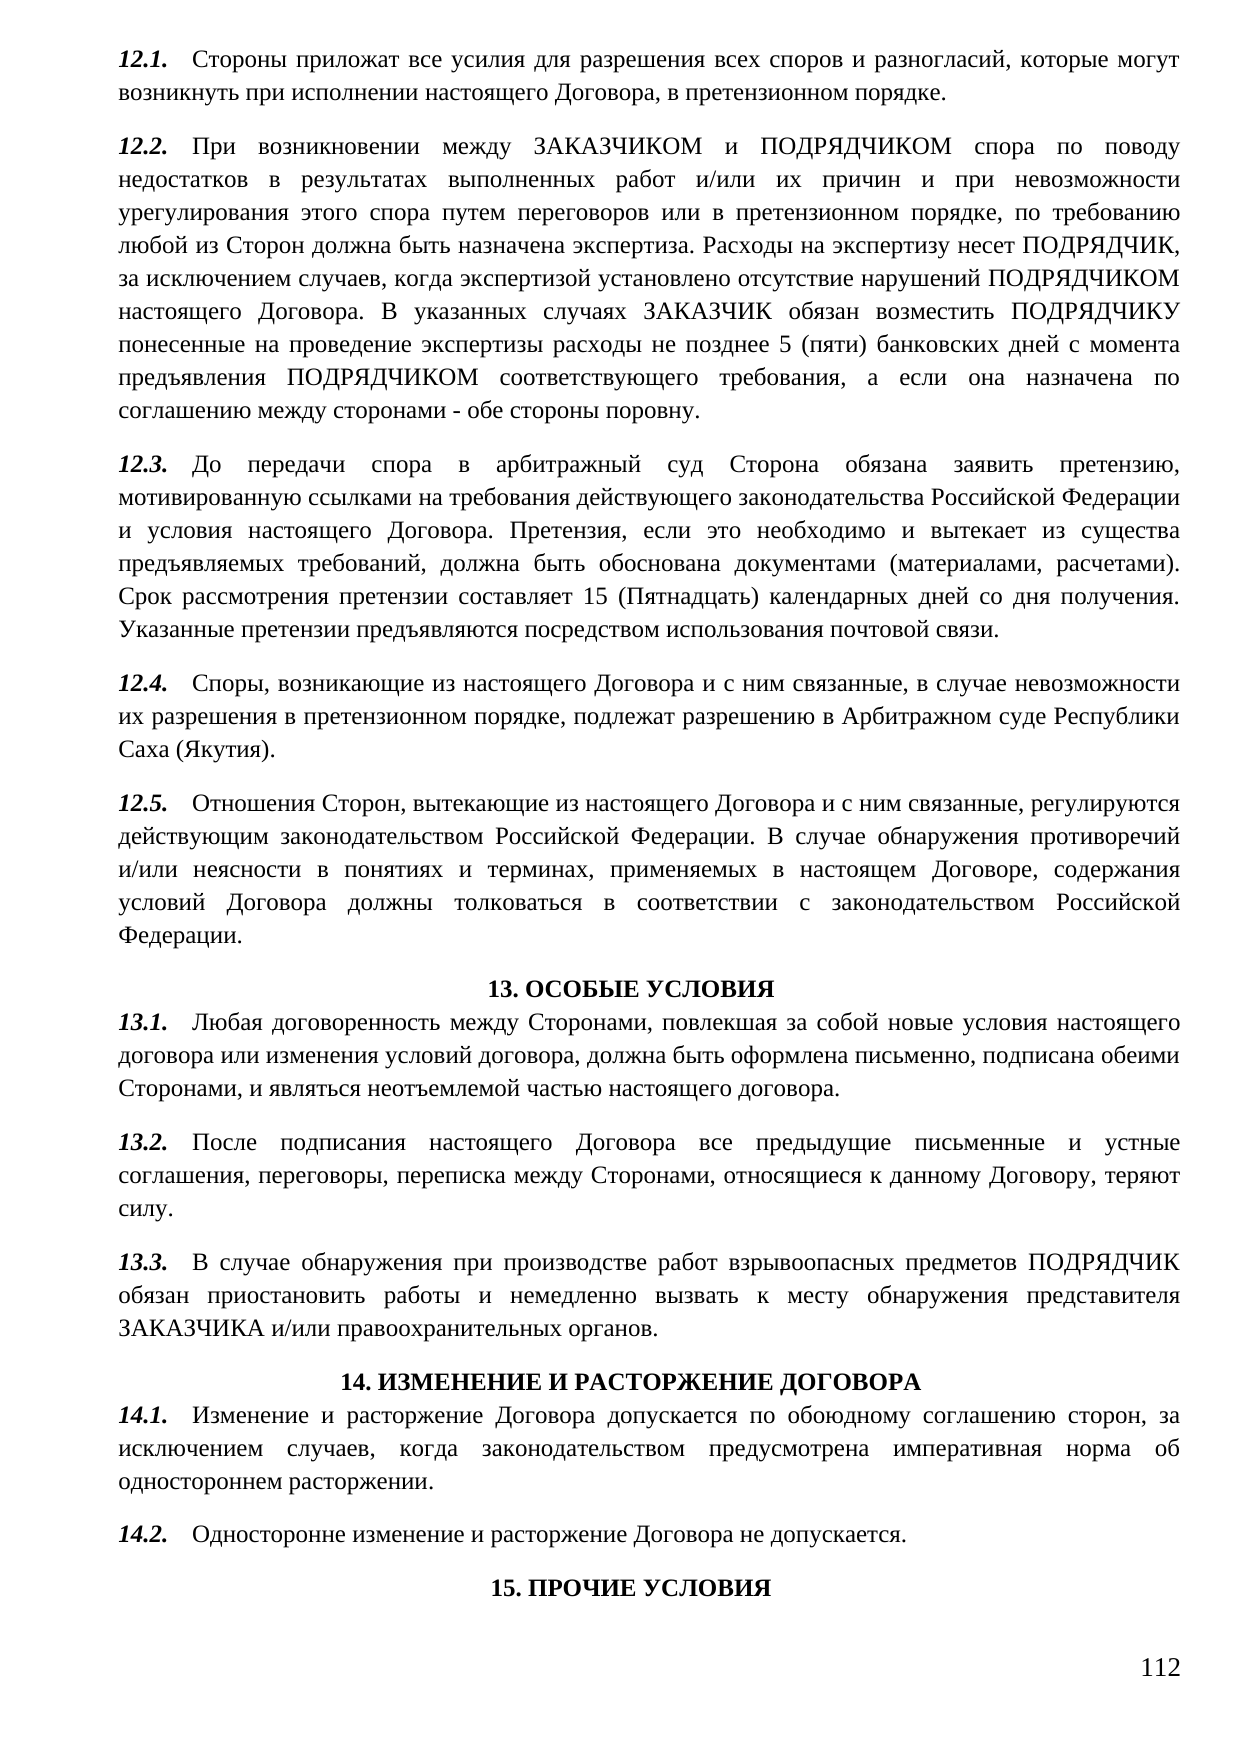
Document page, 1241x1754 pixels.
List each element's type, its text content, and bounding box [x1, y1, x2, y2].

list Споры, возникающие из настоящего Договора и с ним связанные, в случае невозможности их разрешения в претензионном порядке, подлежат разрешению в Арбитражном суде Республики Саха (Якутия). [118, 668, 1181, 763]
list При возникновении между ЗАКАЗЧИКОМ и ПОДРЯДЧИКОМ спора по поводу недостатков в результатах выполненных работ и/или их причин и при невозможности урегулирования этого спора путем переговоров или в претензионном порядке, по требованию любой из Сторон должна быть назначена экспертиза. Расходы на экспертизу несет ПОДРЯДЧИК, за исключением случаев, когда экспертизой установлено отсутствие нарушений ПОДРЯДЧИКОМ настоящего Договора. В указанных случаях ЗАКАЗЧИК обязан возместить ПОДРЯДЧИКУ понесенные на проведение экспертизы расходы не позднее 5 (пяти) банковских дней с момента предъявления ПОДРЯДЧИКОМ соответствующего требования, а если она назначена по соглашению между сторонами - обе стороны поровну. [118, 131, 1181, 424]
list Любая договоренность между Сторонами, повлекшая за собой новые условия настоящего договора или изменения условий договора, должна быть оформлена письменно, подписана обеими Сторонами, и являться неотъемлемой частью настоящего договора. [118, 1007, 1181, 1102]
list После подписания настоящего Договора все предыдущие письменные и устные соглашения, переговоры, переписка между Сторонами, относящиеся к данному Договору, теряют силу. [118, 1127, 1181, 1222]
list Стороны приложат все усилия для разрешения всех споров и разногласий, которые могут возникнуть при исполнении настоящего Договора, в претензионном порядке. [118, 44, 1181, 106]
list ОСОБЫЕ УСЛОВИЯ [81, 974, 1181, 1003]
list В случае обнаружения при производстве работ взрывоопасных предметов ПОДРЯДЧИК обязан приостановить работы и немедленно вызвать к месту обнаружения представителя ЗАКАЗЧИКА и/или правоохранительных органов. [118, 1247, 1181, 1342]
list Отношения Сторон, вытекающие из настоящего Договора и с ним связанные, регулируются действующим законодательством Российской Федерации. В случае обнаружения противоречий и/или неясности в понятиях и терминах, применяемых в настоящем Договоре, содержания условий Договора должны толковаться в соответствии с законодательством Российской Федерации. [118, 788, 1181, 949]
list ПРОЧИЕ УСЛОВИЯ [81, 1573, 1181, 1602]
list Изменение и расторжение Договора допускается по обоюдному соглашению сторон, за исключением случаев, когда законодательством предусмотрена императивная норма об одностороннем расторжении. [118, 1400, 1181, 1494]
list Односторонне изменение и расторжение Договора не допускается. [118, 1519, 1181, 1548]
list ИЗМЕНЕНИЕ И РАСТОРЖЕНИЕ ДОГОВОРА [81, 1367, 1181, 1395]
list До передачи спора в арбитражный суд Сторона обязана заявить претензию, мотивированную ссылками на требования действующего законодательства Российской Федерации и условия настоящего Договора. Претензия, если это необходимо и вытекает из существа предъявляемых требований, должна быть обоснована документами (материалами, расчетами). Срок рассмотрения претензии составляет 15 (Пятнадцать) календарных дней со дня получения. Указанные претензии предъявляются посредством использования почтовой связи. [118, 449, 1181, 643]
